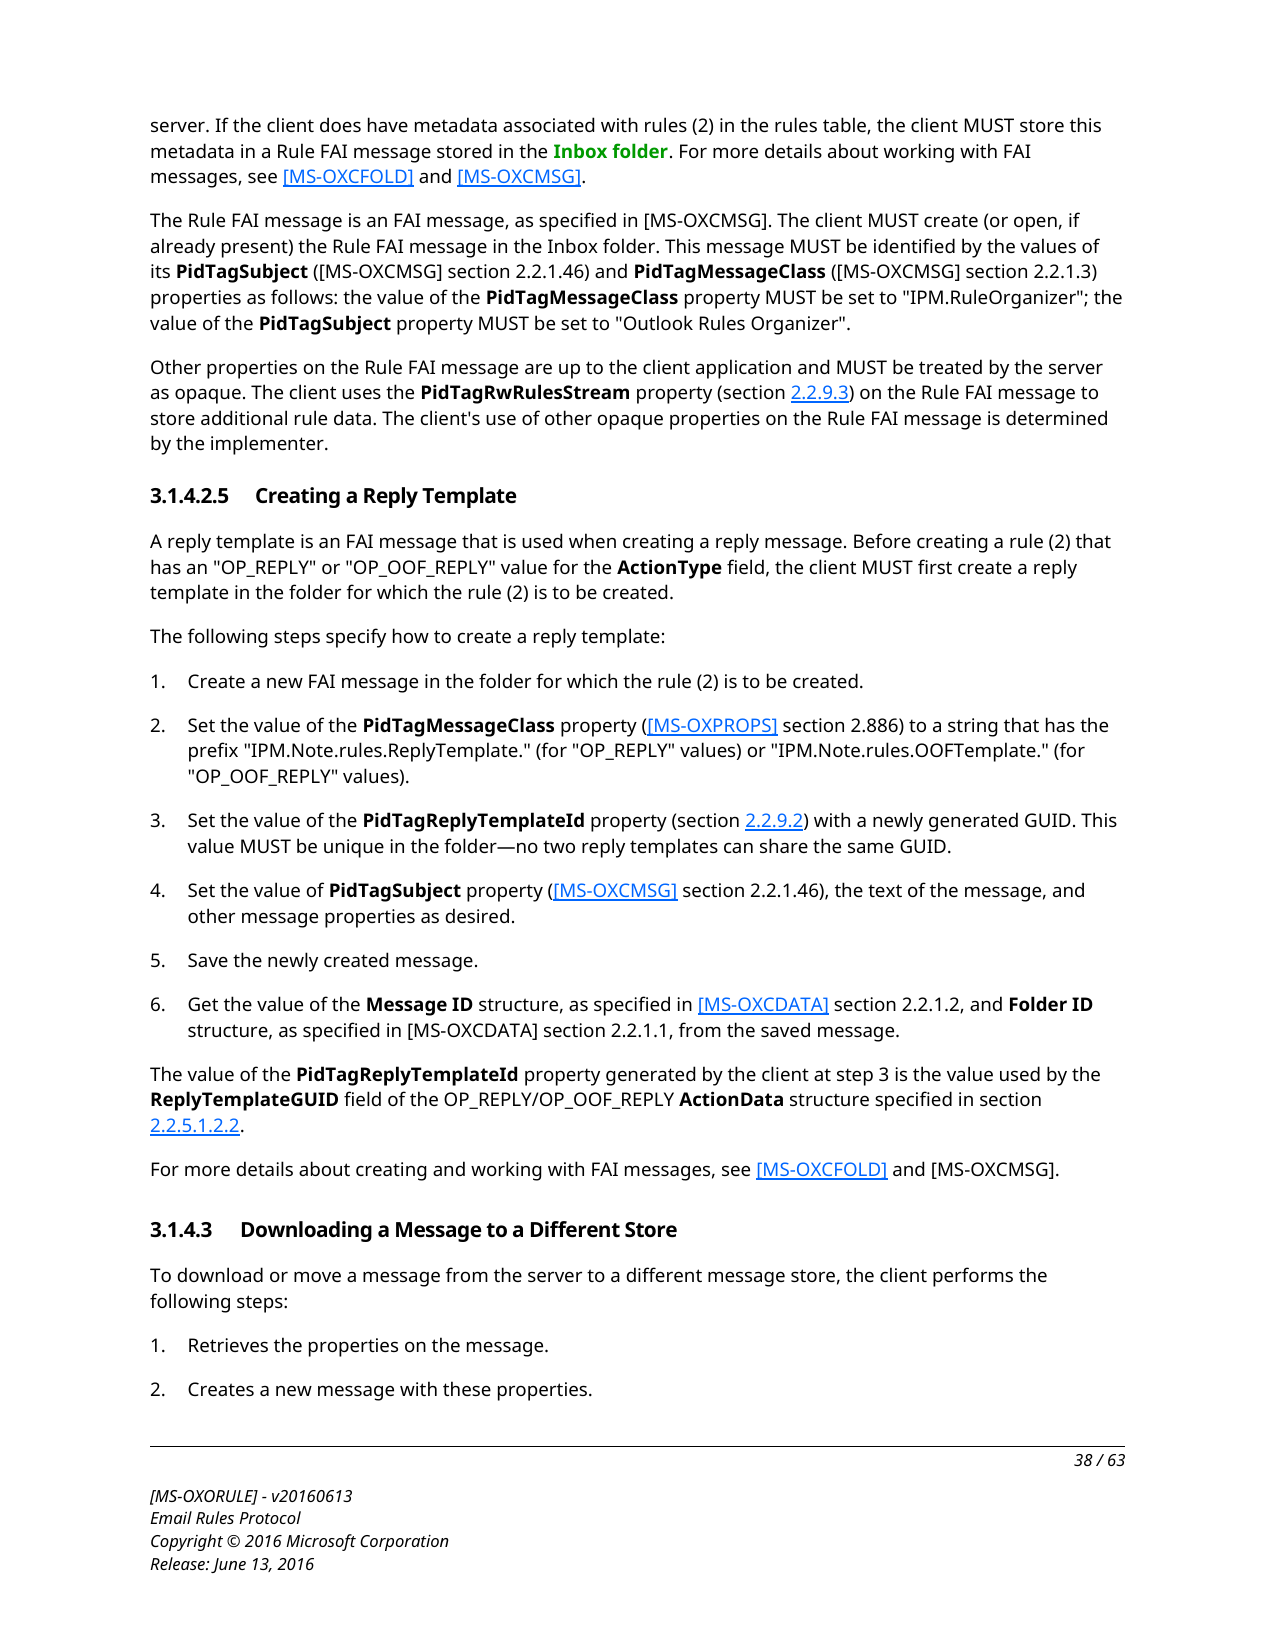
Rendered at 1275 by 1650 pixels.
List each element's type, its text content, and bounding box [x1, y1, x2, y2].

text The Rule FAI message is an FAI message, as specified in [MS-OXCMSG]. The client MUST create (or open, if already present) the Rule FAI message in the Inbox folder. This message MUST be identified by the values of its PidTagSubject ([MS-OXCMSG] section 2.2.1.46) and PidTagMessageClass ([MS-OXCMSG] section 2.2.1.3) properties as follows: the value of the PidTagMessageClass property MUST be set to "IPM.RuleOrganizer"; the value of the PidTagSubject property MUST be set to "Outlook Rules Organizer". [150, 208, 1125, 335]
list Set the value of PidTagSubject property ([MS-OXCMSG] section 2.2.1.46), the text of the message, and other message properties as desired. [150, 877, 1125, 928]
list Save the newly created message. [150, 947, 1125, 973]
list Set the value of the PidTagMessageClass property ([MS-OXPROPS] section 2.886) to a string that has the prefix "IPM.Note.rules.ReplyTemplate." (for "OP_REPLY" values) or "IPM.Note.rules.OOFTemplate." (for "OP_OOF_REPLY" values). [150, 712, 1125, 789]
text The following steps specify how to create a reply template: [150, 624, 1125, 649]
list Retrieves the properties on the message. [150, 1332, 1125, 1358]
subtitle Downloading a Message to a Different Store [150, 1215, 1125, 1244]
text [150, 112, 1125, 189]
text Other properties on the Rule FAI message are up to the client application and MUST be treated by the server as opaque. The client uses the PidTagRwRulesStream property (section 2.2.9.3) on the Rule FAI message to store additional rule data. The client's use of other opaque properties on the Rule FAI message is determined by the implementer. [150, 354, 1125, 456]
text For more details about creating and working with FAI messages, see [MS-OXCFOLD] and [MS-OXCMSG]. [150, 1157, 1125, 1182]
list Creates a new message with these properties. [150, 1377, 1125, 1402]
text To download or move a message from the server to a different message store, the client performs the following steps: [150, 1263, 1125, 1314]
text A reply template is an FAI message that is used when creating a reply message. Before creating a rule (2) that has an "OP_REPLY" or "OP_OOF_REPLY" value for the ActionType field, the client MUST first create a reply template in the folder for which the rule (2) is to be created. [150, 528, 1125, 605]
list Create a new FAI message in the folder for which the rule (2) is to be created. [150, 668, 1125, 693]
list Set the value of the PidTagReplyTemplateId property (section 2.2.9.2) with a newly generated GUID. This value MUST be unique in the folder—no two reply templates can share the same GUID. [150, 808, 1125, 859]
subtitle Creating a Reply Template [150, 481, 1125, 510]
text The value of the PidTagReplyTemplateId property generated by the client at step 3 is the value used by the ReplyTemplateGUID field of the OP_REPLY/OP_OOF_REPLY ActionData structure specified in section 2.2.5.1.2.2. [150, 1061, 1125, 1138]
list Get the value of the Message ID structure, as specified in [MS-OXCDATA] section 2.2.1.2, and Folder ID structure, as specified in [MS-OXCDATA] section 2.2.1.1, from the saved message. [150, 991, 1125, 1042]
